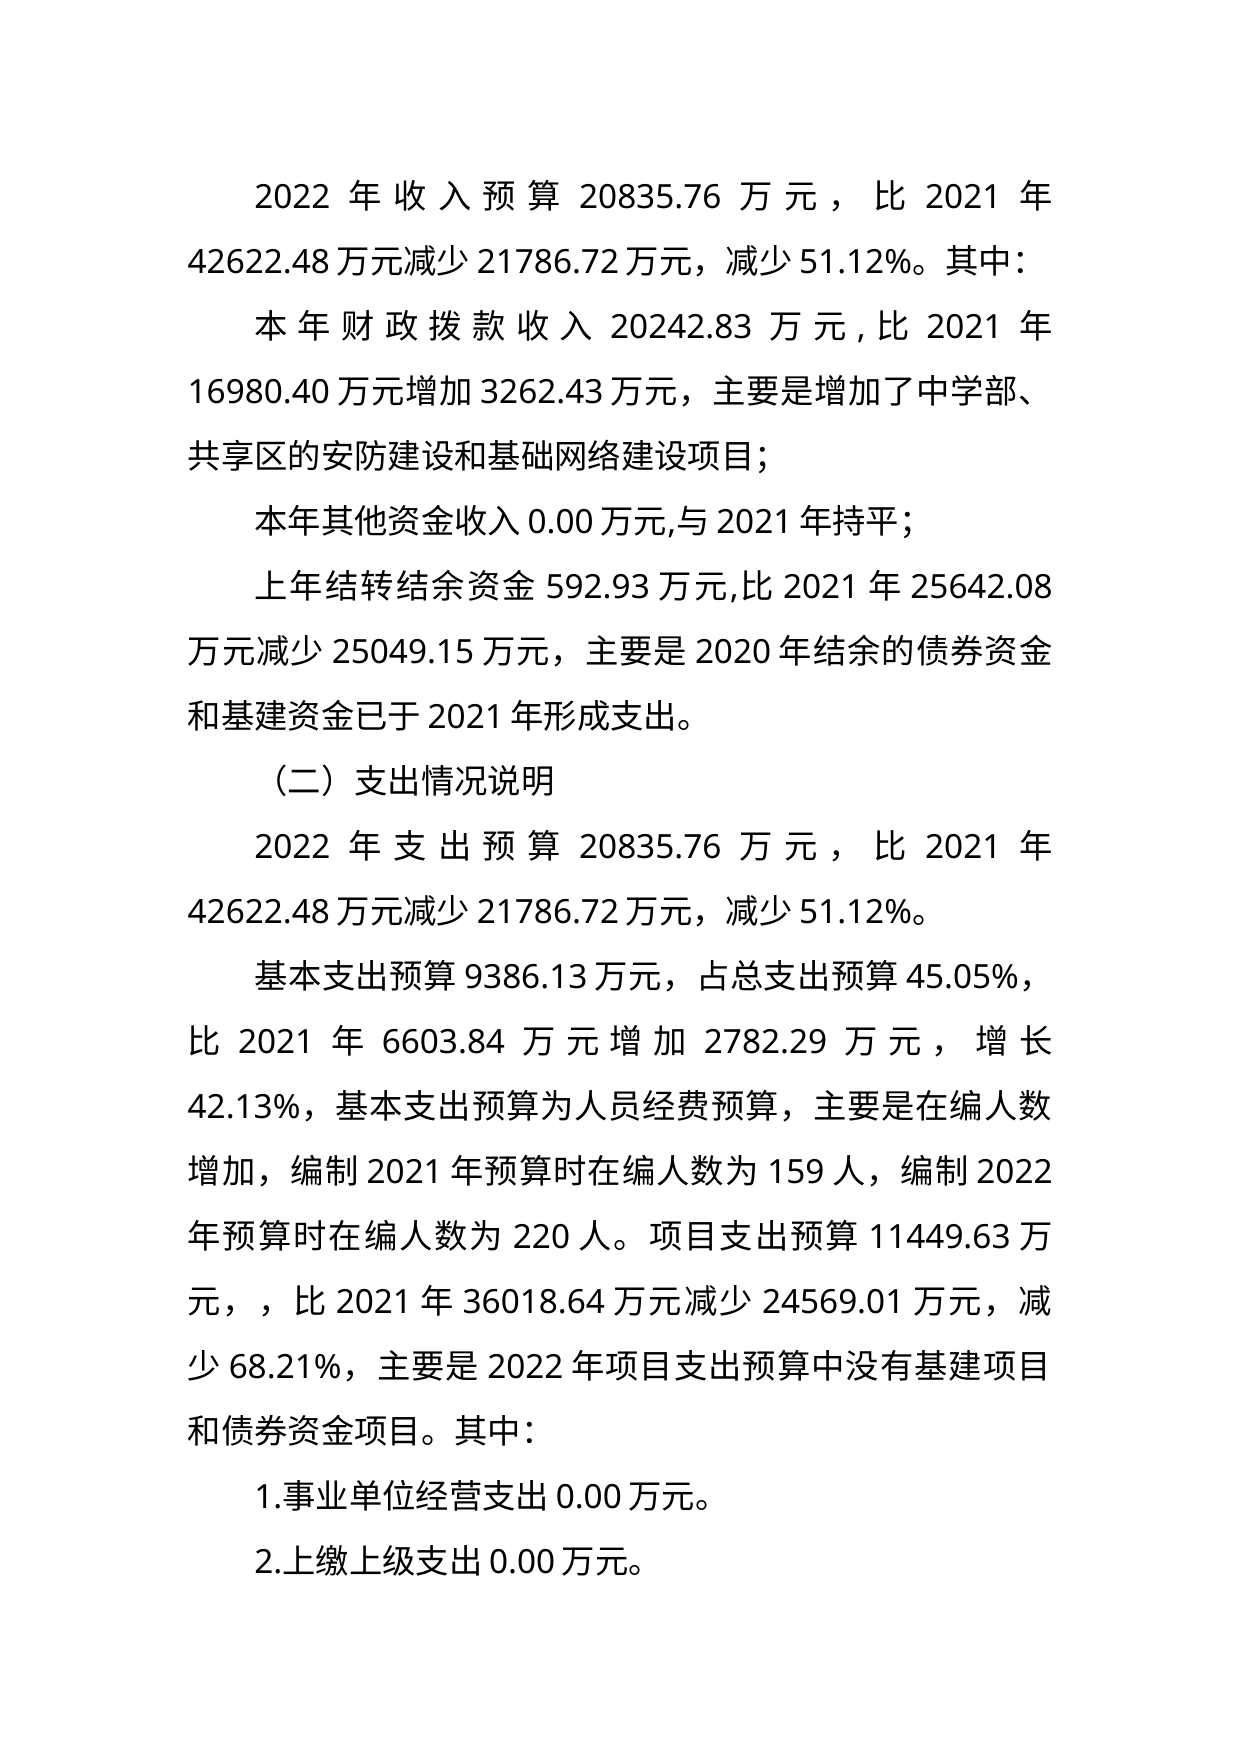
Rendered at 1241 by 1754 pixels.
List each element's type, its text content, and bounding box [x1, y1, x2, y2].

text 上年结转结余资金592.93万元,比2021年25642.08万元减少25049.15万元，主要是2020年结余的债券资金和基建资金已于2021年形成支出。 [187, 552, 1053, 747]
text 基本支出预算9386.13万元，占总支出预算45.05%，比2021年6603.84万元增加2782.29万元，增长42.13%，基本支出预算为人员经费预算，主要是在编人数增加，编制2021年预算时在编人数为159人，编制2022年预算时在编人数为220人。项目支出预算11449.63万元，，比2021年36018.64万元减少24569.01万元，减少68.21%，主要是2022年项目支出预算中没有基建项目和债券资金项目。其中： [187, 942, 1053, 1462]
text 1.事业单位经营支出0.00万元。 [187, 1462, 1053, 1527]
text 本年财政拨款收入20242.83万元,比2021年16980.40万元增加3262.43万元，主要是增加了中学部、共享区的安防建设和基础网络建设项目； [187, 292, 1053, 487]
text 本年其他资金收入0.00万元,与2021年持平； [187, 487, 1053, 552]
text 2022年收入预算20835.76万元，比2021年42622.48万元减少21786.72万元，减少51.12%。其中： [187, 162, 1053, 292]
text 2022年支出预算20835.76万元，比2021年42622.48万元减少21786.72万元，减少51.12%。 [187, 812, 1053, 942]
text 2.上缴上级支出0.00万元。 [187, 1527, 1053, 1592]
text （二）支出情况说明 [187, 747, 1053, 812]
